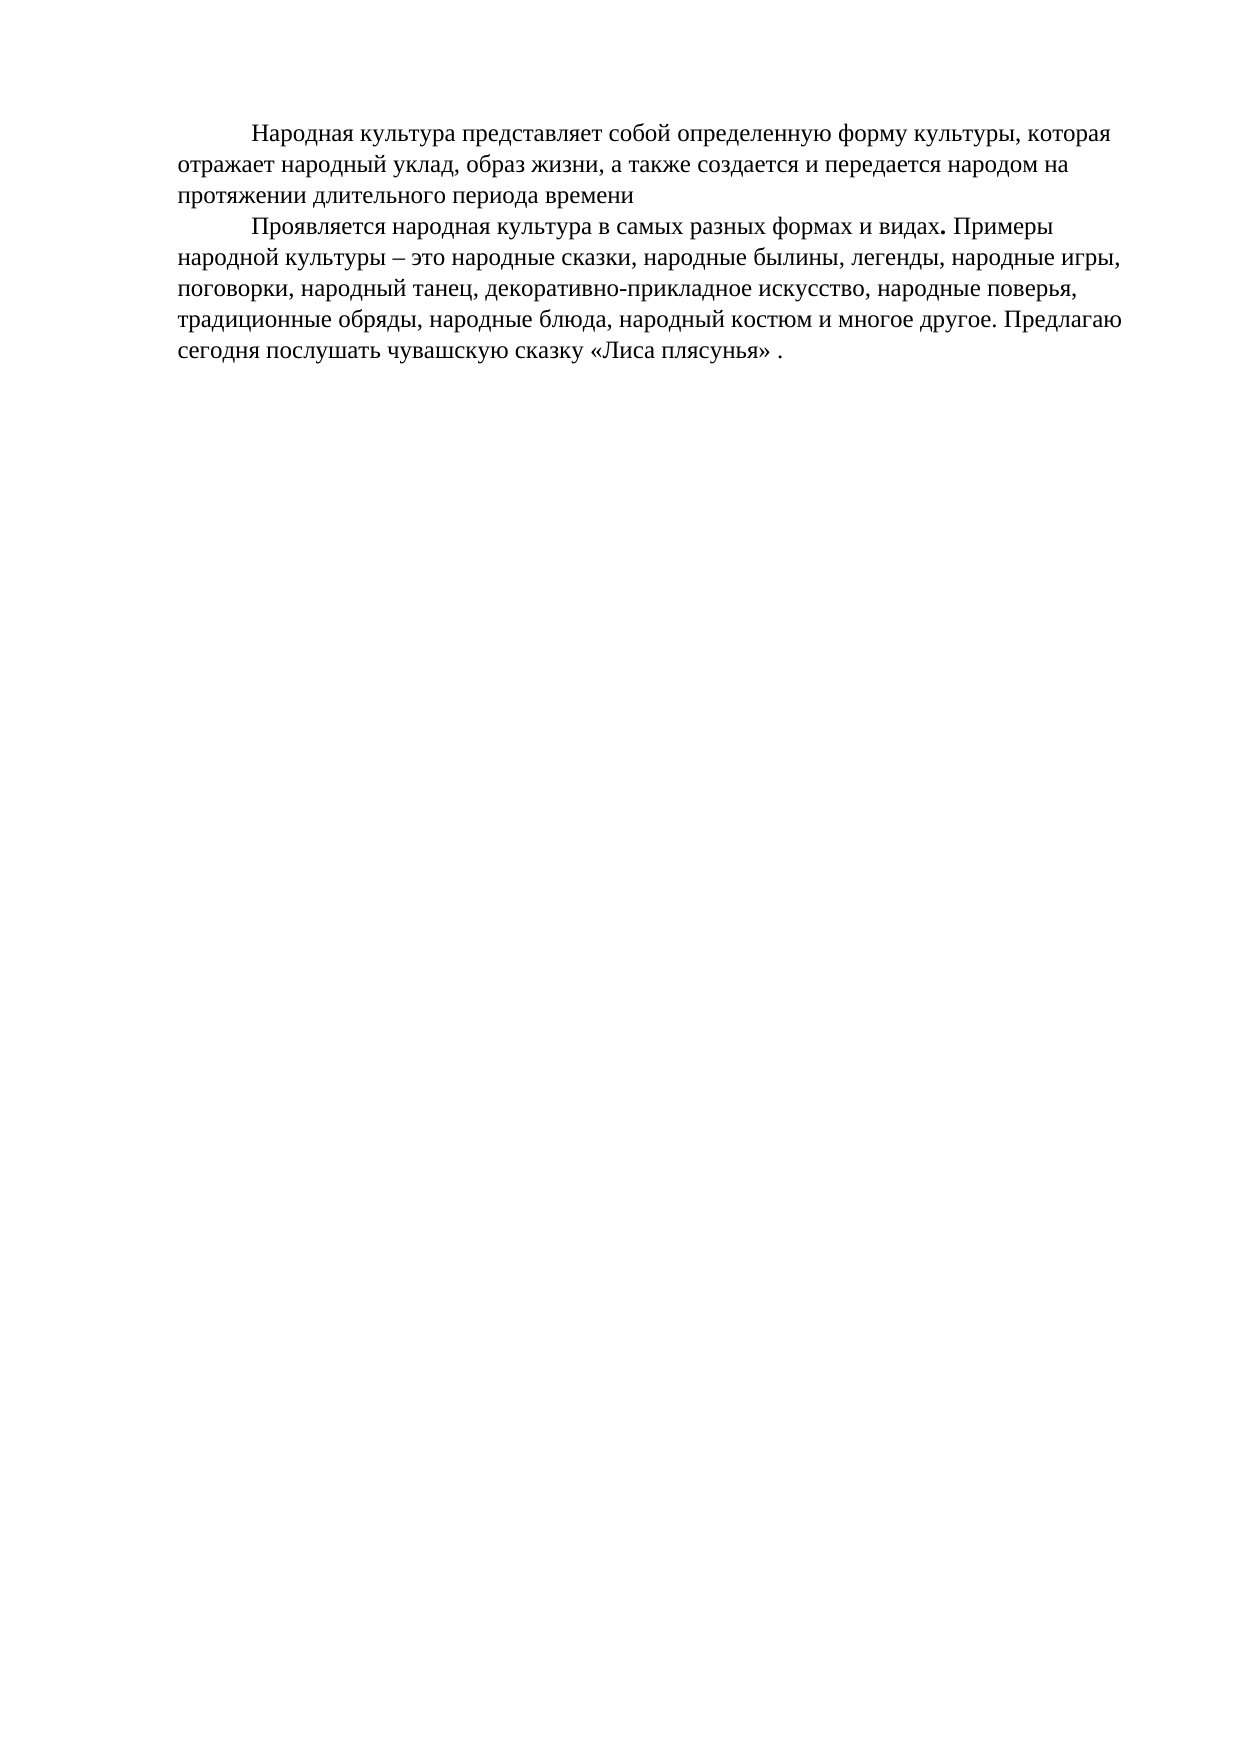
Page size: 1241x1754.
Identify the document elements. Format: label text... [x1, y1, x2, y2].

text Народная культура представляет собой определенную форму культуры, которая отражает народный уклад, образ жизни, а также создается и передается народом на протяжении длительного периода времени [177, 118, 1152, 209]
text Проявляется народная культура в самых разных формах и видах. Примеры народной культуры – это народные сказки, народные былины, легенды, народные игры, поговорки, народный танец, декоративно-прикладное искусство, народные поверья, традиционные обряды, народные блюда, народный костюм и многое другое. Предлагаю сегодня послушать чувашскую сказку «Лиса плясунья» . [177, 211, 1152, 364]
